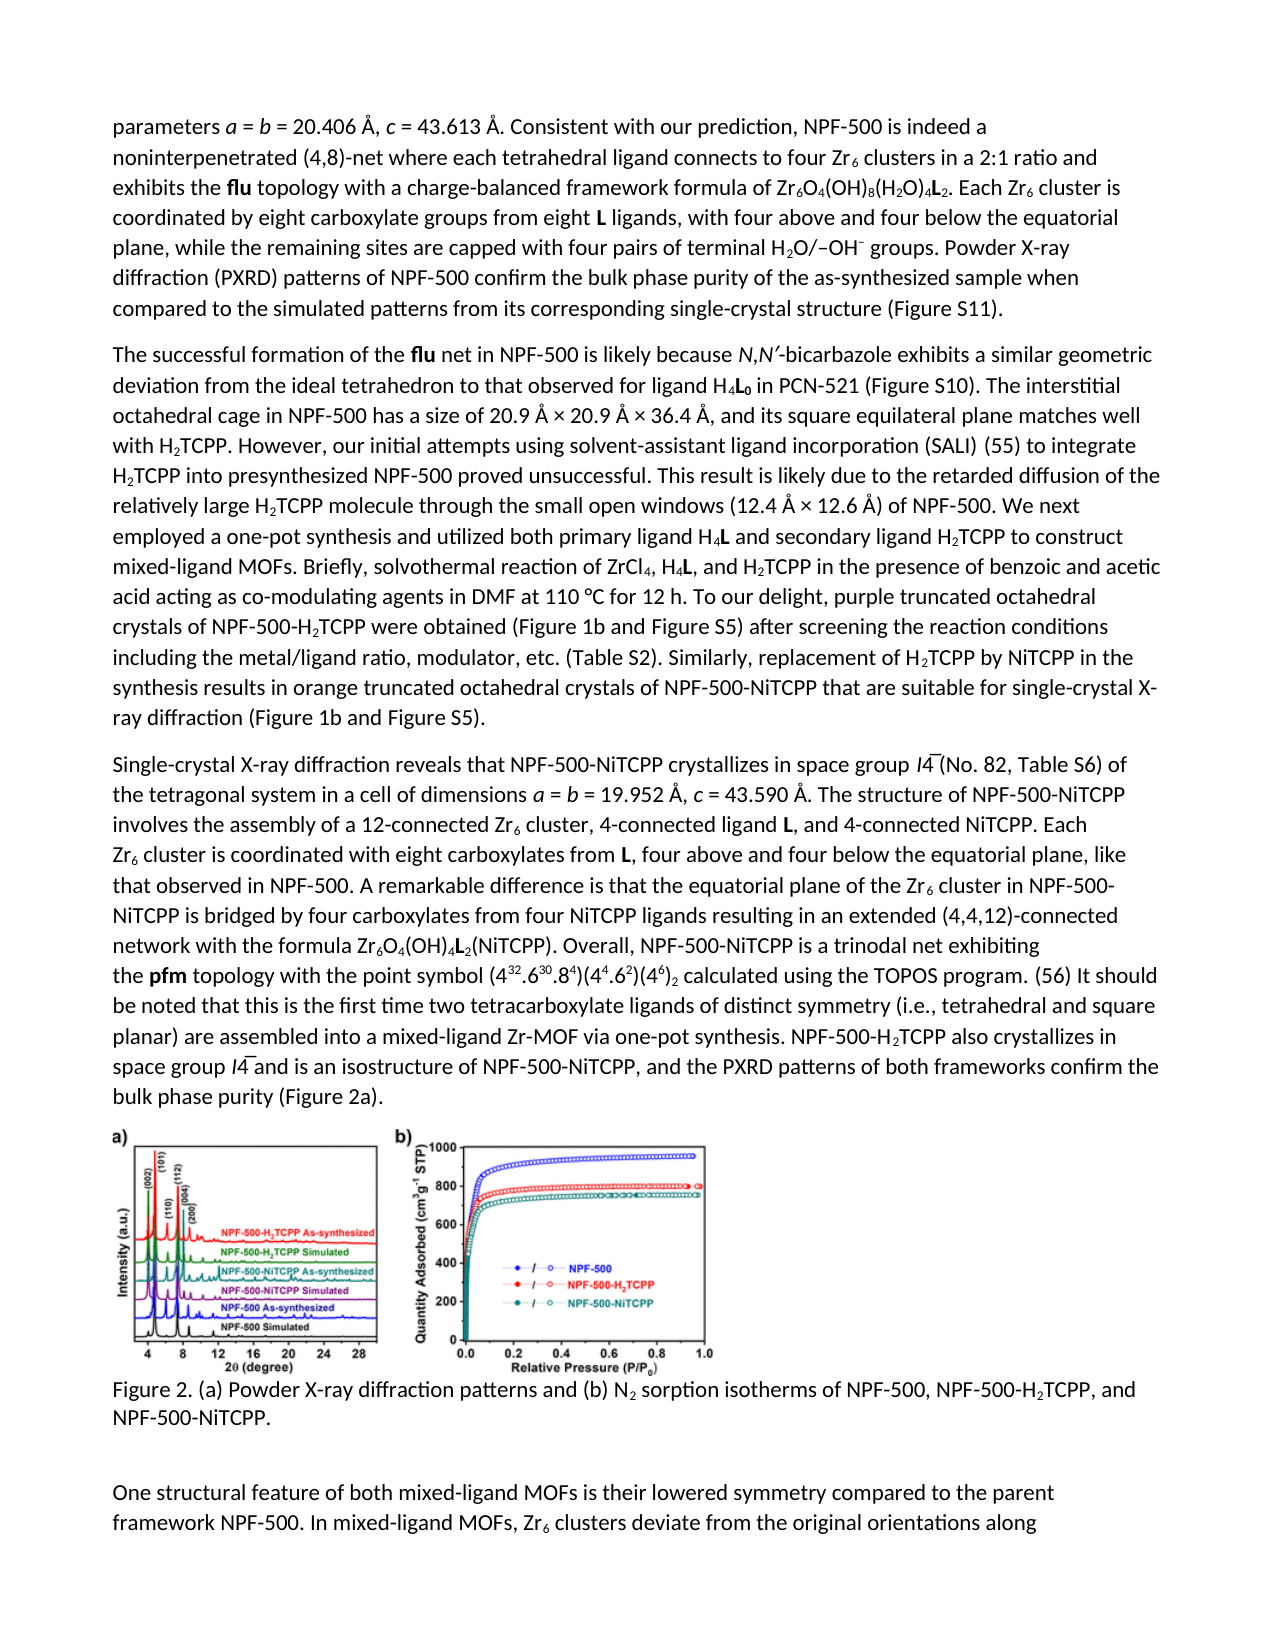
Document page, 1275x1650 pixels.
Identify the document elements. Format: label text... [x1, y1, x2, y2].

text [112, 112, 1162, 322]
text Figure 2. (a) Powder X-ray diffraction patterns and (b) N2 sorption isotherms of NPF-500, NPF-500-H2TCPP, and NPF-500-NiTCPP. [112, 1375, 1162, 1431]
picture [112, 1129, 713, 1376]
text Single-crystal X-ray diffraction reveals that NPF-500-NiTCPP crystallizes in space group I4̅ (No. 82, Table S6) of the tetragonal system in a cell of dimensions a = b = 19.952 Å, c = 43.590 Å. The structure of NPF-500-NiTCPP involves the assembly of a 12-connected Zr6 cluster, 4-connected ligand L, and 4-connected NiTCPP. Each Zr6 cluster is coordinated with eight carboxylates from L, four above and four below the equatorial plane, like that observed in NPF-500. A remarkable difference is that the equatorial plane of the Zr6 cluster in NPF-500-NiTCPP is bridged by four carboxylates from four NiTCPP ligands resulting in an extended (4,4,12)-connected network with the formula Zr6O4(OH)4L2(NiTCPP). Overall, NPF-500-NiTCPP is a trinodal net exhibiting the pfm topology with the point symbol (432.630.84)(44.62)(46)2 calculated using the TOPOS program. (56) It should be noted that this is the first time two tetracarboxylate ligands of distinct symmetry (i.e., tetrahedral and square planar) are assembled into a mixed-ligand Zr-MOF via one-pot synthesis. NPF-500-H2TCPP also crystallizes in space group I4̅ and is an isostructure of NPF-500-NiTCPP, and the PXRD patterns of both frameworks confirm the bulk phase purity (Figure 2a). [112, 750, 1162, 1110]
text The successful formation of the flu net in NPF-500 is likely because N,N′-bicarbazole exhibits a similar geometric deviation from the ideal tetrahedron to that observed for ligand H4L0 in PCN-521 (Figure S10). The interstitial octahedral cage in NPF-500 has a size of 20.9 Å × 20.9 Å × 36.4 Å, and its square equilateral plane matches well with H2TCPP. However, our initial attempts using solvent-assistant ligand incorporation (SALI) (55) to integrate H2TCPP into presynthesized NPF-500 proved unsuccessful. This result is likely due to the retarded diffusion of the relatively large H2TCPP molecule through the small open windows (12.4 Å × 12.6 Å) of NPF-500. We next employed a one-pot synthesis and utilized both primary ligand H4L and secondary ligand H2TCPP to construct mixed-ligand MOFs. Briefly, solvothermal reaction of ZrCl4, H4L, and H2TCPP in the presence of benzoic and acetic acid acting as co-modulating agents in DMF at 110 °C for 12 h. To our delight, purple truncated octahedral crystals of NPF-500-H2TCPP were obtained (Figure 1b and Figure S5) after screening the reaction conditions including the metal/ligand ratio, modulator, etc. (Table S2). Similarly, replacement of H2TCPP by NiTCPP in the synthesis results in orange truncated octahedral crystals of NPF-500-NiTCPP that are suitable for single-crystal X-ray diffraction (Figure 1b and Figure S5). [112, 341, 1162, 731]
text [112, 1478, 1162, 1536]
